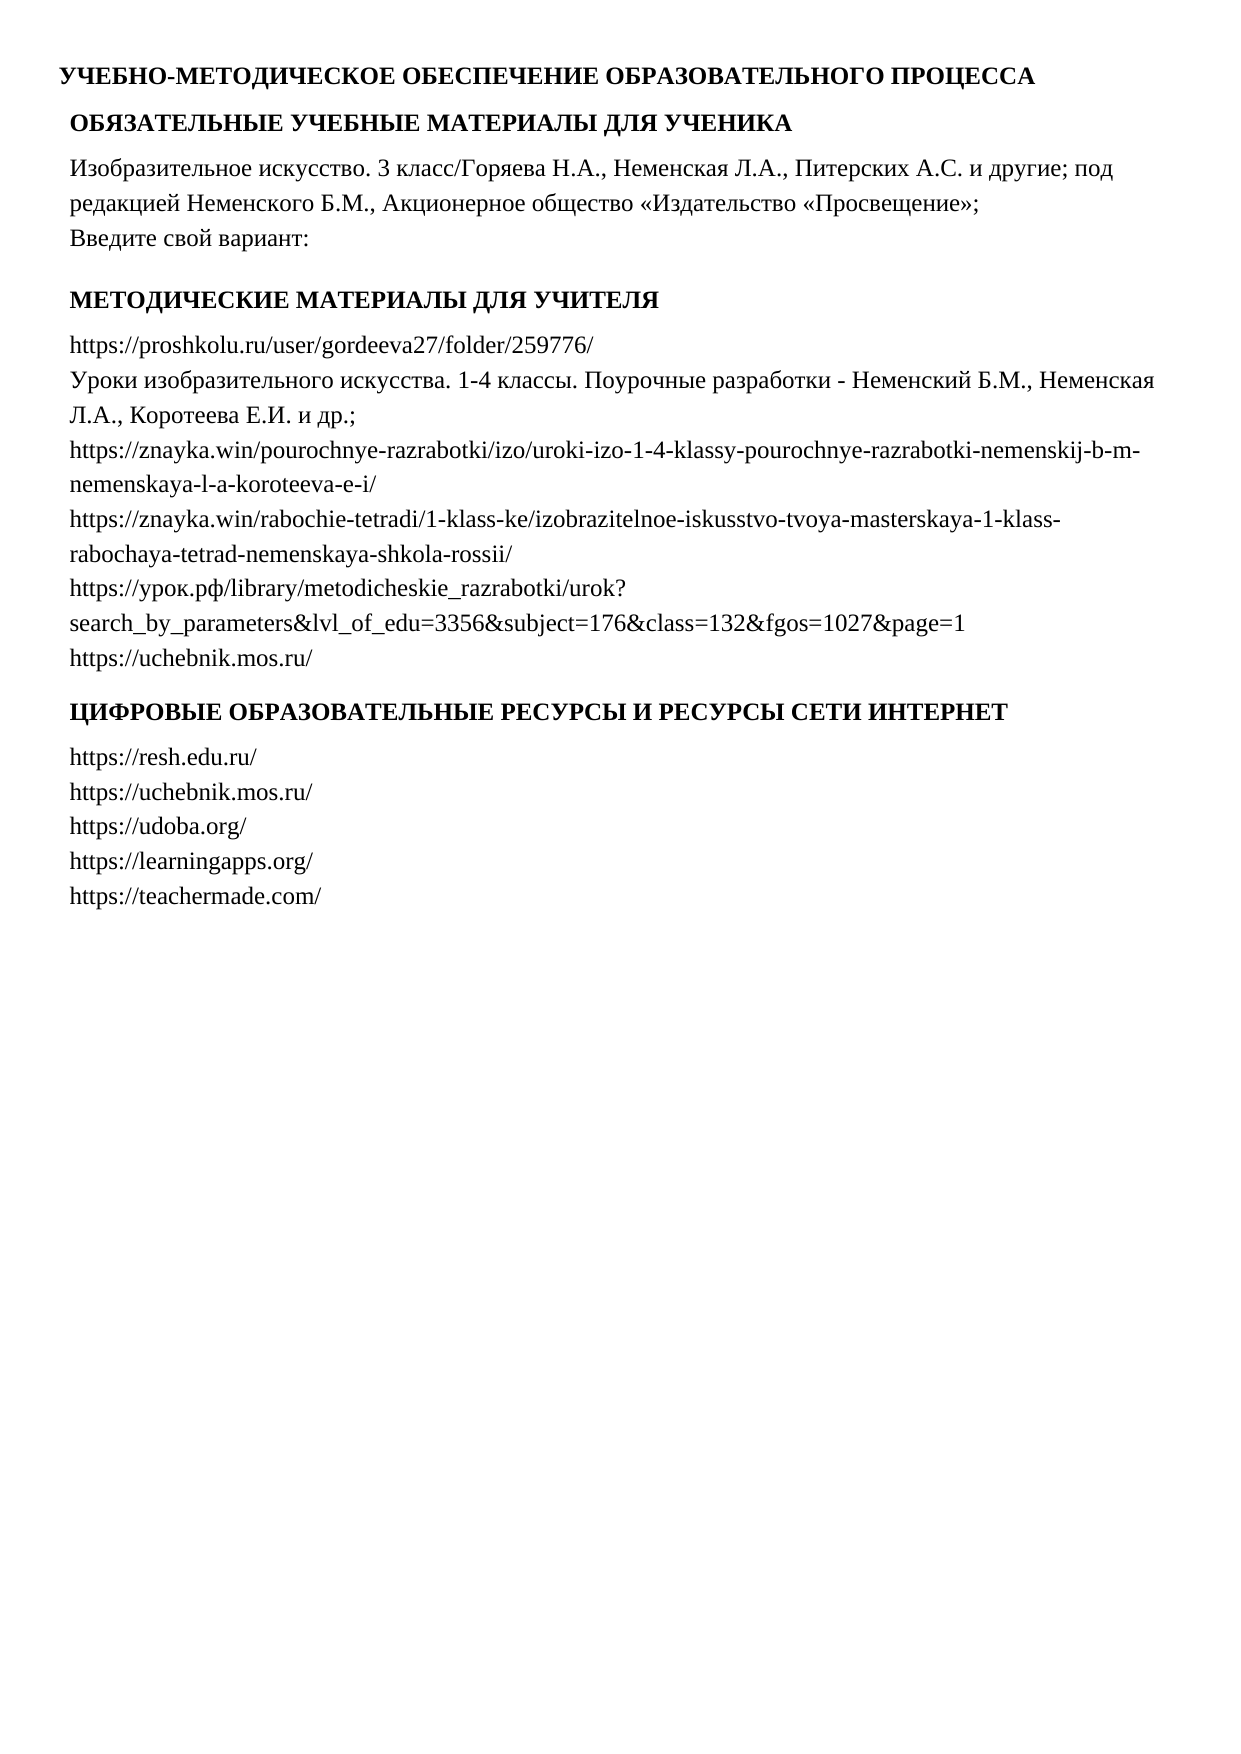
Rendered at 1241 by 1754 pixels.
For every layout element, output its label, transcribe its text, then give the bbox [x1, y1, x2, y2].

text Изобразительное искусство. 3 класс/Горяева Н.А., Неменская Л.А., Питерских А.С. и другие; под редакцией Неменского Б.М., Акционерное общество «Издательство «Просвещение»; [69, 153, 1182, 217]
text ОБЯЗАТЕЛЬНЫЕ УЧЕБНЫЕ МАТЕРИАЛЫ ДЛЯ УЧЕНИКА [69, 108, 1182, 137]
text Уроки изобразительного искусства. 1-4 классы. Поурочные разработки - Неменский Б.М., Неменская Л.А., Коротеева Е.И. и др.; [69, 365, 1157, 429]
text Введите свой вариант: [69, 223, 1182, 252]
text УЧЕБНО-МЕТОДИЧЕСКОЕ ОБЕСПЕЧЕНИЕ ОБРАЗОВАТЕЛЬНОГО ПРОЦЕССА [58, 61, 1182, 90]
text МЕТОДИЧЕСКИЕ МАТЕРИАЛЫ ДЛЯ УЧИТЕЛЯ [69, 285, 1182, 314]
text https://znayka.win/pourochnye-razrabotki/izo/uroki-izo-1-4-klassy-pourochnye-razrabotki-nemenskij-b-m- nemenskaya-l-a-koroteeva-e-i/ [69, 435, 1141, 498]
text https://proshkolu.ru/user/gordeeva27/folder/259776/ [69, 330, 1182, 359]
text https://resh.edu.ru/ https://uchebnik.mos.ru/ https://udoba.org/ https://learningapps.org/ https://teachermade.com/ [69, 742, 488, 909]
text ЦИФРОВЫЕ ОБРАЗОВАТЕЛЬНЫЕ РЕСУРСЫ И РЕСУРСЫ СЕТИ ИНТЕРНЕТ [69, 697, 1182, 726]
text https://znayka.win/rabochie-tetradi/1-klass-ke/izobrazitelnoe-iskusstvo-tvoya-masterskaya-1-klass- rabochaya-tetrad-nemenskaya-shkola-rossii/ https://урок.рф/library/metodicheskie_razrabotki/urok? search_by_parameters&lvl_of_edu=3356&subject=176&class=132&fgos=1027&page=1 https://uchebnik.mos.ru/ [69, 504, 1062, 672]
